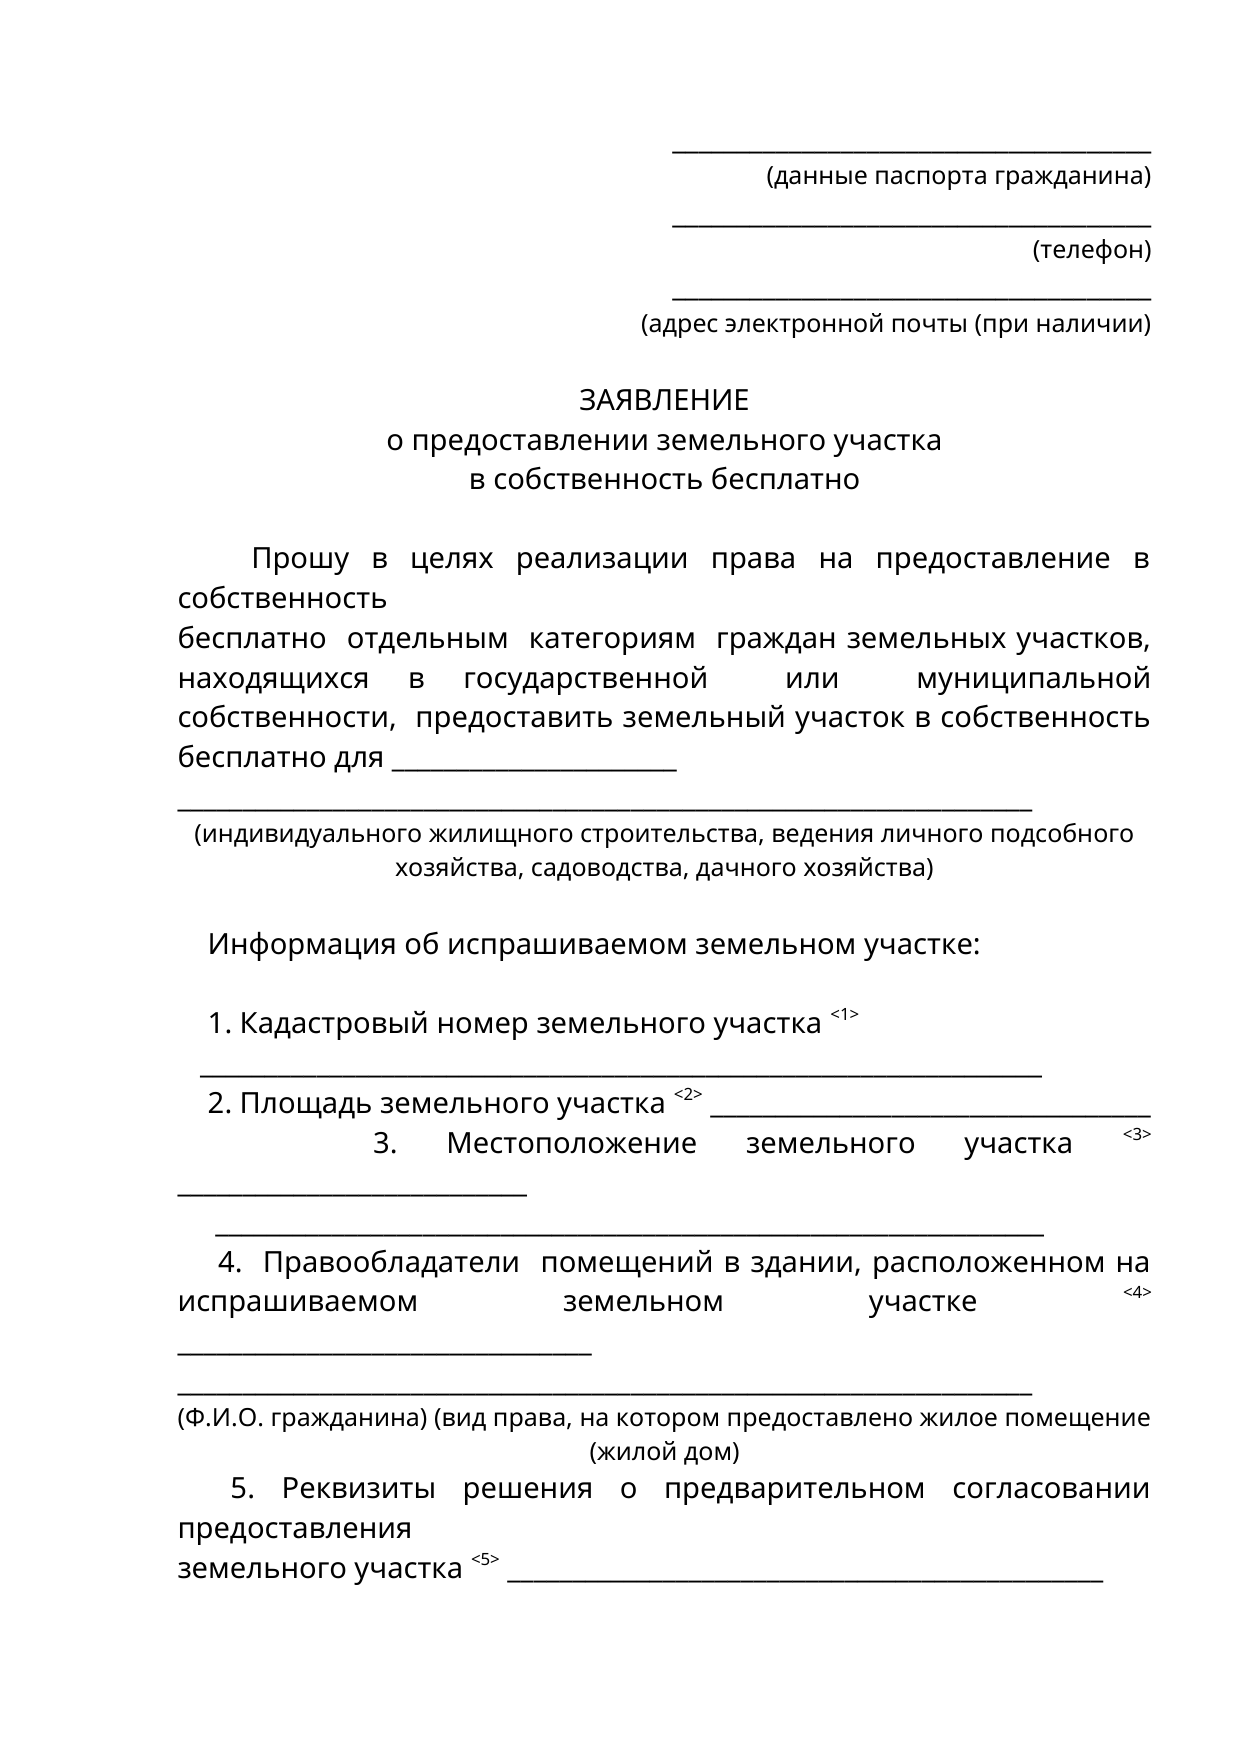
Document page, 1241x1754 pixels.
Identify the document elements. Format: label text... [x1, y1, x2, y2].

text (индивидуального жилищного строительства, ведения личного подсобного [177, 816, 1152, 850]
text 4. Правообладатели помещений в здании, расположенном на испрашиваемом земельном участке <4> ________________________________ [177, 1241, 1152, 1360]
text __________________________________________________________________ [177, 1360, 1152, 1400]
text 1. Кадастровый номер земельного участка <1> [177, 1003, 1152, 1042]
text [177, 118, 1152, 158]
text (данные паспорта гражданина) [177, 158, 1152, 192]
text (адрес электронной почты (при наличии) [177, 305, 1152, 339]
text 3. Местоположение земельного участка <3> ___________________________ [177, 1122, 1152, 1201]
text Информация об испрашиваемом земельном участке: [177, 923, 1152, 963]
text _________________________________________________________________ [177, 1042, 1152, 1082]
text Прошу в целях реализации права на предоставление в собственность [177, 538, 1152, 617]
text о предоставлении земельного участка [177, 419, 1152, 458]
text 5. Реквизиты решения о предварительном согласовании предоставления [177, 1468, 1152, 1547]
text (Ф.И.О. гражданина) (вид права, на котором предоставлено жилое помещение [177, 1400, 1152, 1434]
text ________________________________________________________________ [177, 1201, 1152, 1241]
text 2. Площадь земельного участка <2> __________________________________ [177, 1082, 1152, 1122]
text _____________________________________ [177, 266, 1152, 305]
text ЗАЯВЛЕНИЕ [177, 379, 1152, 419]
text __________________________________________________________________ [177, 776, 1152, 816]
text в собственность бесплатно [177, 458, 1152, 498]
text хозяйства, садоводства, дачного хозяйства) [177, 850, 1152, 884]
text _____________________________________ [177, 192, 1152, 232]
text (телефон) [177, 232, 1152, 266]
text (жилой дом) [177, 1434, 1152, 1468]
text бесплатно отдельным категориям граждан земельных участков, находящихся в государственной или муниципальной собственности, предоставить земельный участок в собственность бесплатно для ______________________ [177, 617, 1152, 776]
text земельного участка <5> ______________________________________________ [177, 1547, 1152, 1587]
